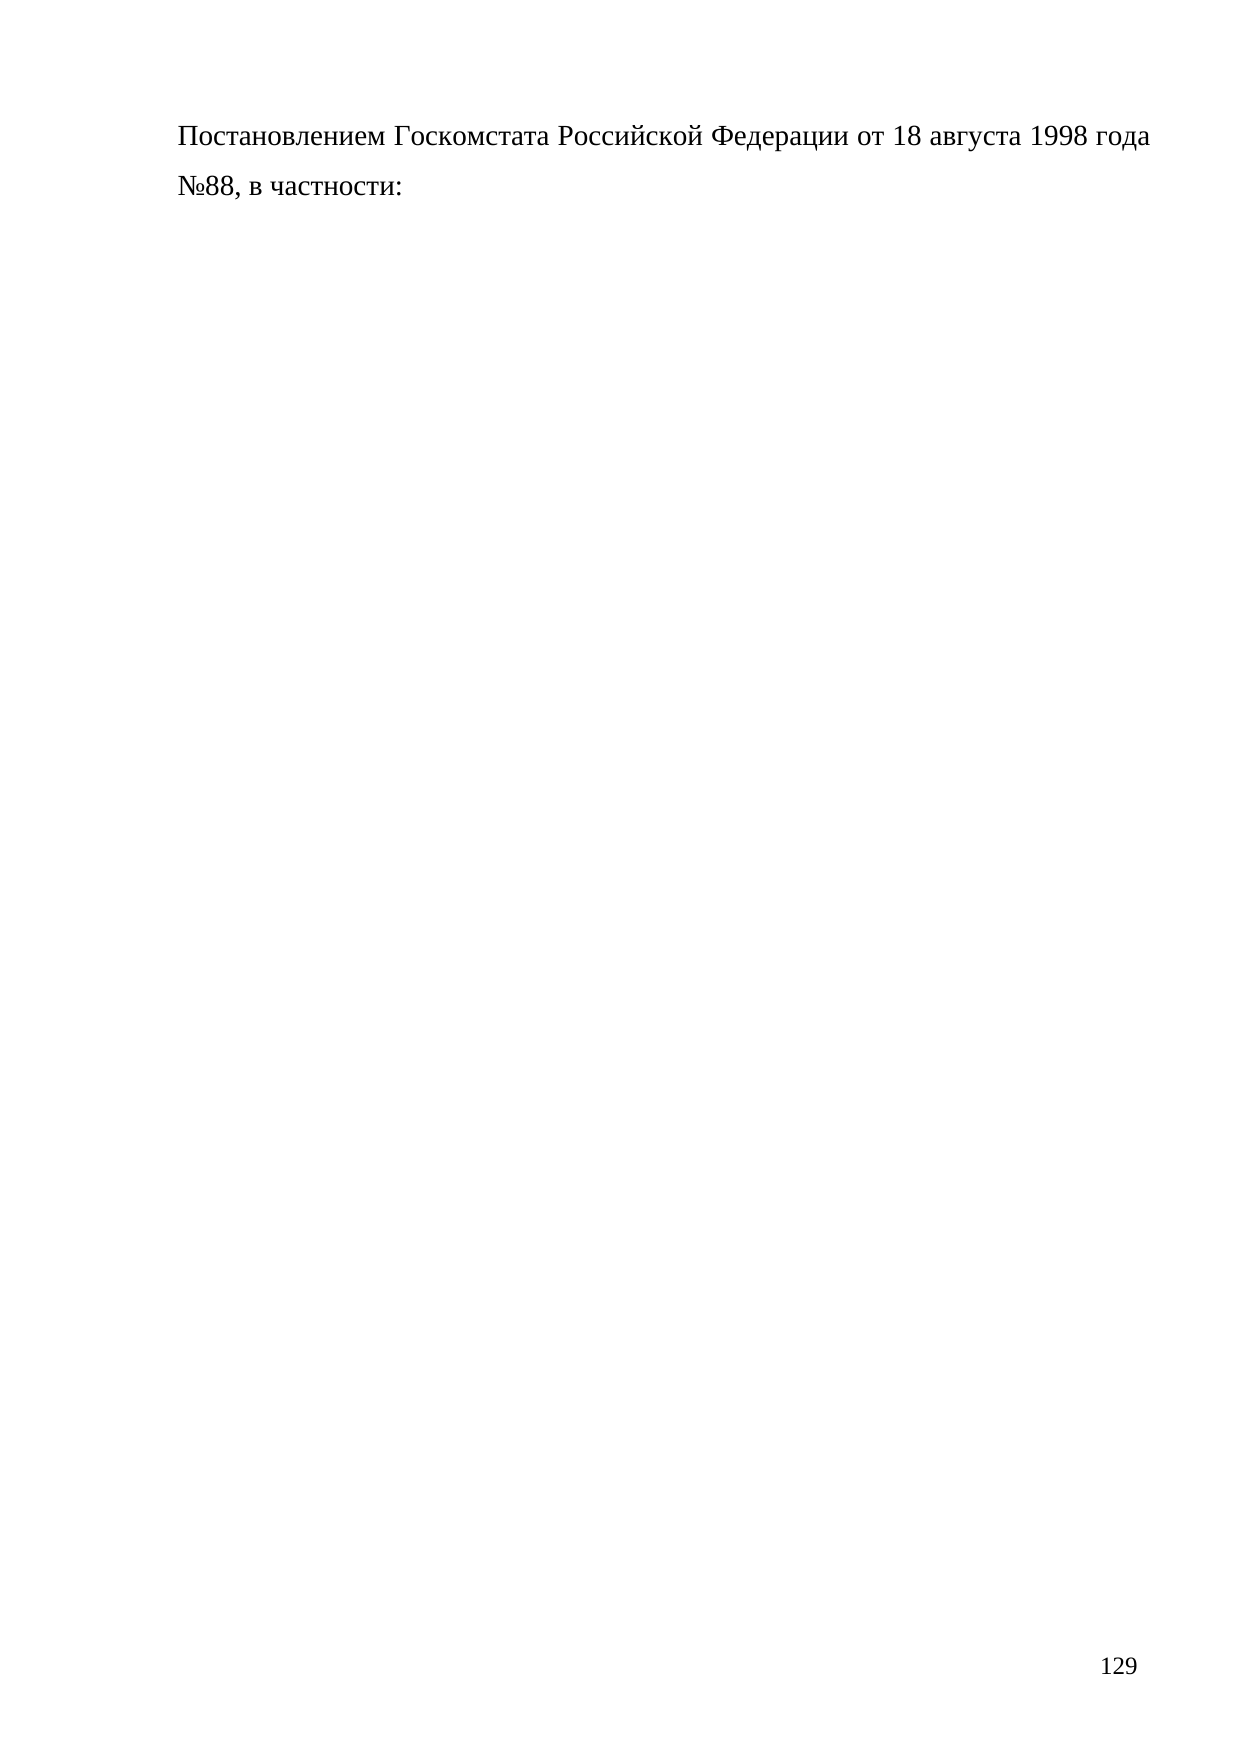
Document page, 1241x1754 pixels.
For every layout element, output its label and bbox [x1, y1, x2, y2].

text [177, 118, 1152, 202]
